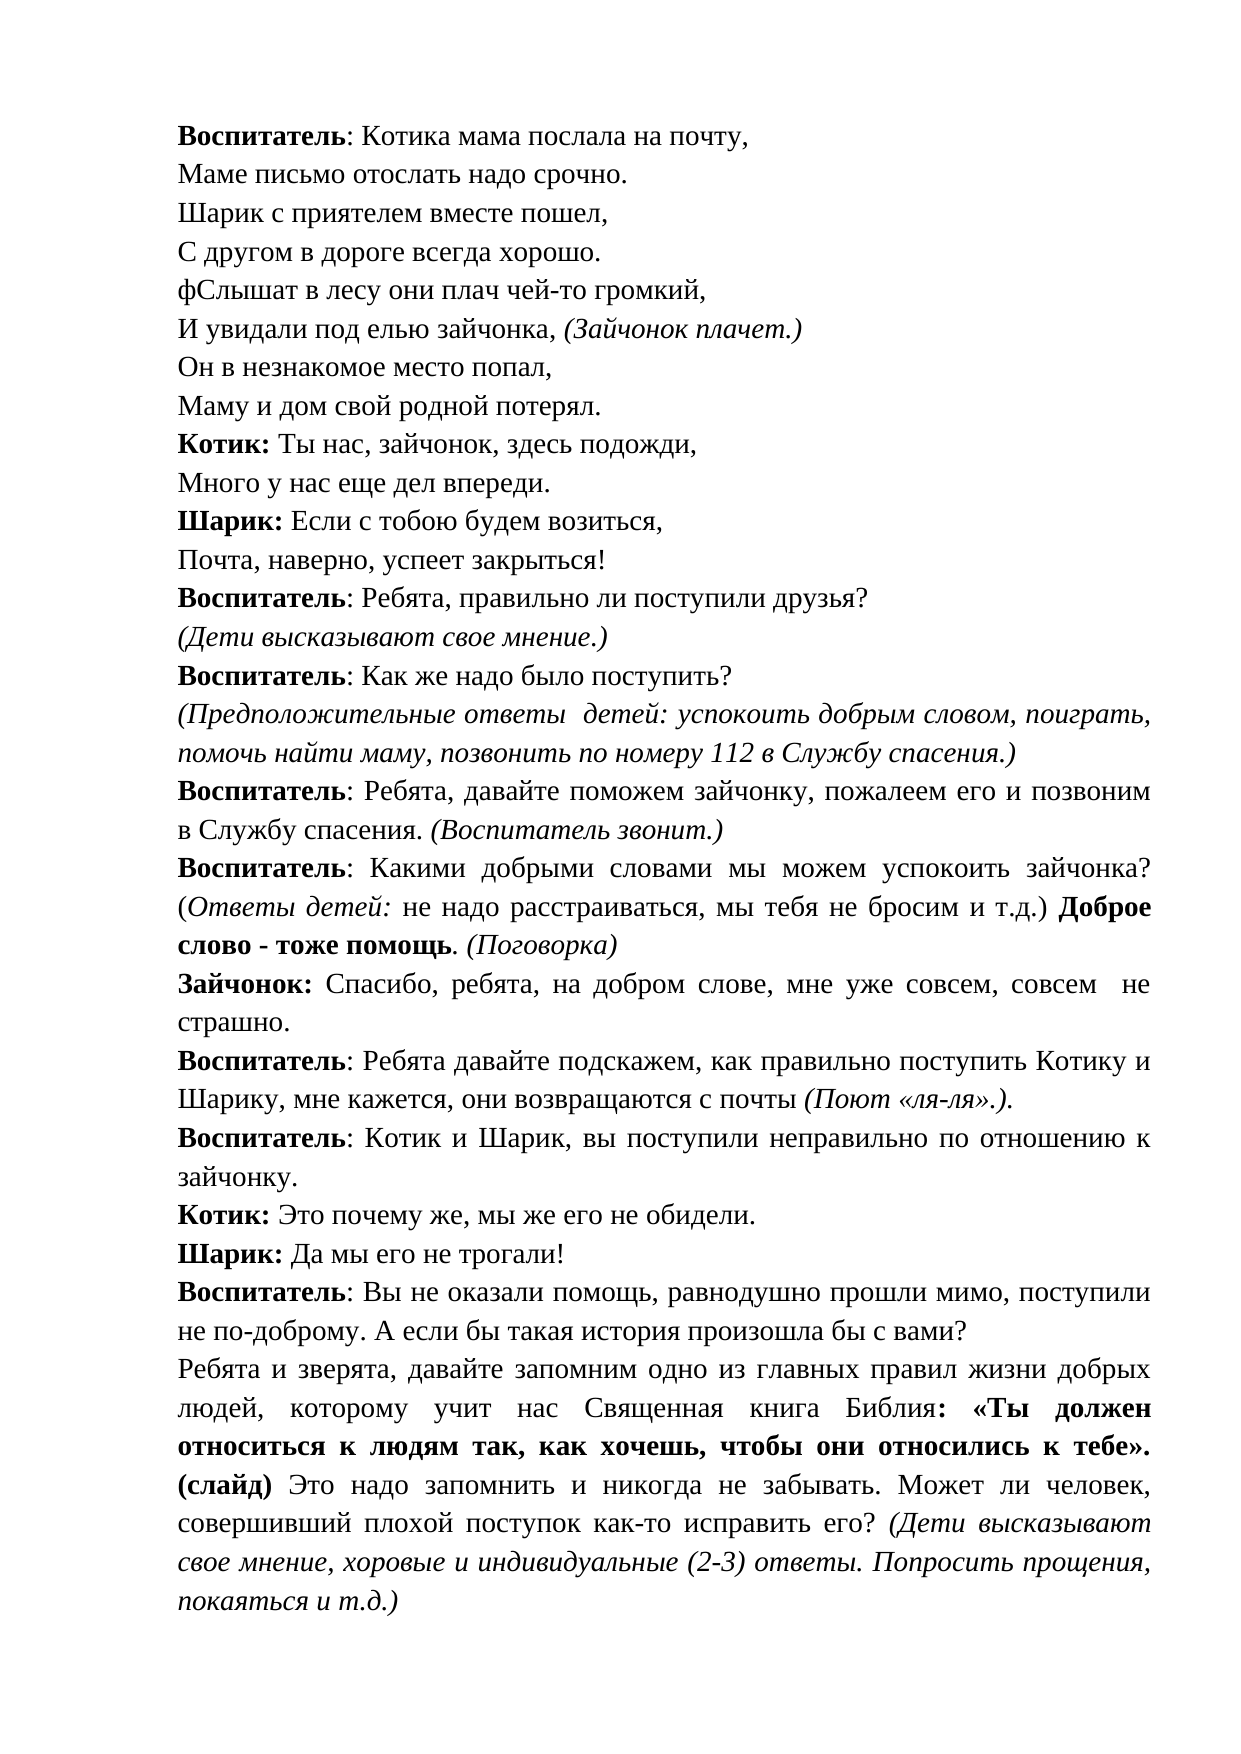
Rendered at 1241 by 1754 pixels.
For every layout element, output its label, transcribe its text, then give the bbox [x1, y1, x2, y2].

text (Дети высказывают свое мнение.) [177, 619, 1152, 653]
text Много у нас еще дел впереди. [177, 465, 1152, 498]
text Воспитатель: Какими добрыми словами мы можем успокоить зайчонка? (Ответы детей: не надо расстраиваться, мы тебя не бросим и т.д.) Доброе слово - тоже помощь. (Поговорка) [177, 850, 1152, 961]
text Шарик с приятелем вместе пошел, [177, 195, 1152, 229]
text Воспитатель: Ребята, правильно ли поступили друзья? [177, 581, 1152, 614]
text Шарик: Да мы его не трогали! [177, 1236, 1152, 1269]
text Воспитатель: Котик и Шарик, вы поступили неправильно по отношению к зайчонку. [177, 1120, 1152, 1192]
text С другом в дороге всегда хорошо. [177, 234, 1152, 267]
text Котик: Это почему же, мы же его не обидели. [177, 1197, 1152, 1231]
text Воспитатель: Котика мама послала на почту, [177, 118, 1152, 152]
text (Предположительные ответы детей: успокоить добрым словом, поиграть, помочь найти маму, позвонить по номеру 112 в Службу спасения.) [177, 696, 1152, 768]
text Котик: Ты нас, зайчонок, здесь подожди, [177, 426, 1152, 460]
text Маму и дом свой родной потерял. [177, 388, 1152, 421]
text Воспитатель: Ребята давайте подскажем, как правильно поступить Котику и Шарику, мне кажется, они возвращаются с почты (Поют «ля-ля».). [177, 1043, 1152, 1115]
text Зайчонок: Спасибо, ребята, на добром слове, мне уже совсем, совсем не страшно. [177, 966, 1152, 1038]
text Ребята и зверята, давайте запомним одно из главных правил жизни добрых людей, которому учит нас Священная книга Библия: «Ты должен относиться к людям так, как хочешь, чтобы они относились к тебе». (слайд) Это надо запомнить и никогда не забывать. Может ли человек, совершивший плохой поступок как-то исправить его? (Дети высказывают свое мнение, хоровые и индивидуальные (2-3) ответы. Попросить прощения, покаяться и т.д.) [177, 1351, 1152, 1616]
text фСлышат в лесу они плач чей-то громкий, [177, 272, 1152, 306]
text Почта, наверно, успеет закрыться! [177, 542, 1152, 576]
text Шарик: Если с тобою будем возиться, [177, 503, 1152, 537]
text Воспитатель: Как же надо было поступить? [177, 658, 1152, 691]
text И увидали под елью зайчонка, (Зайчонок плачет.) [177, 311, 1152, 344]
text Воспитатель: Ребята, давайте поможем зайчонку, пожалеем его и позвоним в Службу спасения. (Воспитатель звонит.) [177, 773, 1152, 845]
text Он в незнакомое место попал, [177, 349, 1152, 383]
text Маме письмо отослать надо срочно. [177, 157, 1152, 190]
text Воспитатель: Вы не оказали помощь, равнодушно прошли мимо, поступили не по-доброму. А если бы такая история произошла бы с вами? [177, 1274, 1152, 1346]
